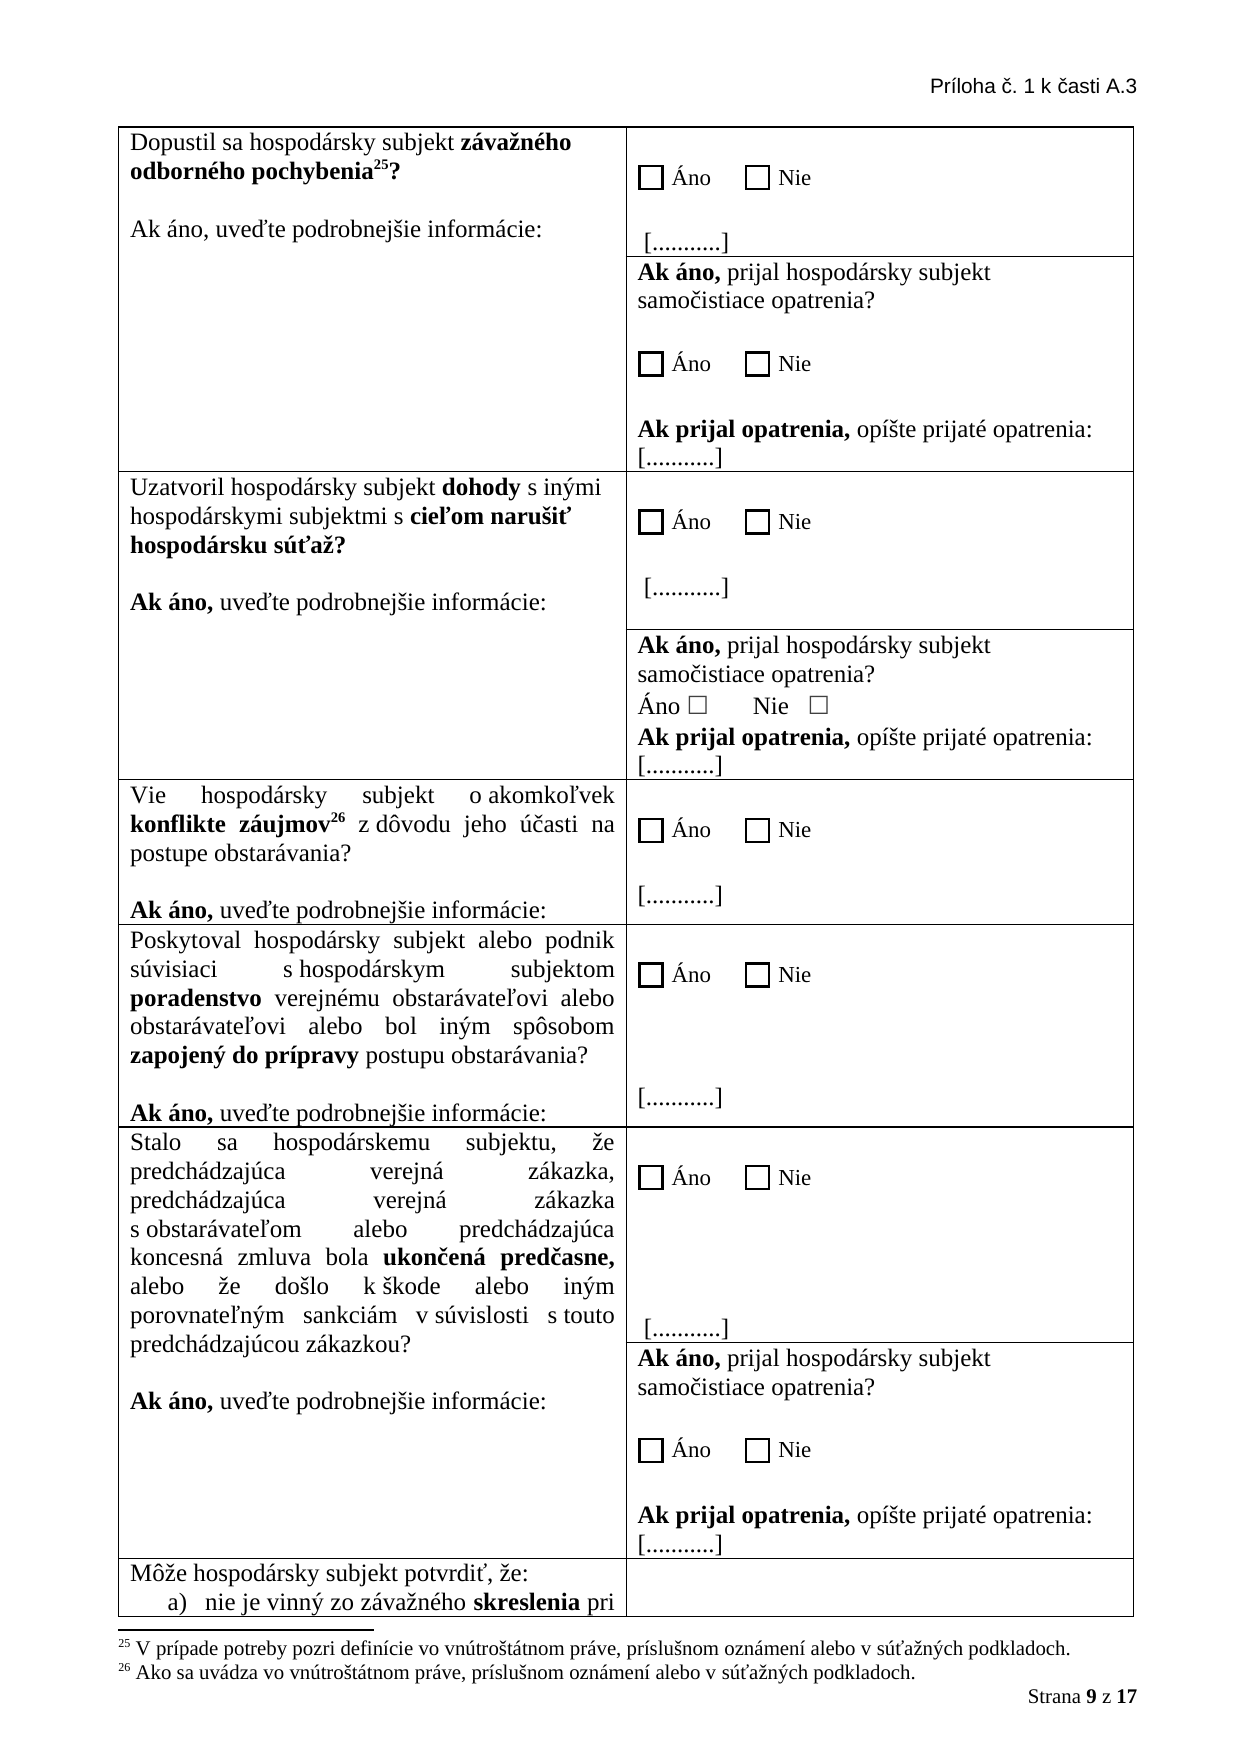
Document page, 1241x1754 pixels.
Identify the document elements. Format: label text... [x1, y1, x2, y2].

table_cell [...........] [627, 780, 1133, 924]
table_header Dopustil sa hospodársky subjekt závažného odborného pochybenia? Ak áno, uveďte podrobnejšie informácie: [119, 128, 626, 471]
table_cell [...........] [627, 1128, 1133, 1342]
table_cell Ak áno, prijal hospodársky subjekt samočistiace opatrenia? Áno ☐ Nie ☐ Ak prijal opatrenia, opíšte prijaté opatrenia: [...........] [627, 630, 1133, 779]
table_cell Uzatvoril hospodársky subjekt dohody s inými hospodárskymi subjektmi s cieľom narušiť hospodársku súťaž? Ak áno, uveďte podrobnejšie informácie: [119, 472, 626, 779]
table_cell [119, 1559, 626, 1616]
table_header [...........] [627, 128, 1133, 256]
table_cell Poskytoval hospodársky subjekt alebo podnik súvisiaci s hospodárskym subjektom poradenstvo verejnému obstarávateľovi alebo obstarávateľovi alebo bol iným spôsobom zapojený do prípravy postupu obstarávania? Ak áno, uveďte podrobnejšie informácie: [119, 925, 626, 1126]
table_cell Vie hospodársky subjekt o akomkoľvek konflikte záujmov z dôvodu jeho účasti na postupe obstarávania? Ak áno, uveďte podrobnejšie informácie: [119, 780, 626, 924]
table_cell Ak áno, prijal hospodársky subjekt samočistiace opatrenia? Ak prijal opatrenia, opíšte prijaté opatrenia: [...........] [627, 257, 1133, 471]
table_cell [...........] [627, 472, 1133, 629]
table_cell [627, 1559, 1133, 1616]
table_cell [...........] [627, 925, 1133, 1126]
table_cell Ak áno, prijal hospodársky subjekt samočistiace opatrenia? Ak prijal opatrenia, opíšte prijaté opatrenia: [...........] [627, 1343, 1133, 1557]
table_cell Stalo sa hospodárskemu subjektu, že predchádzajúca verejná zákazka, predchádzajúca verejná zákazka s obstarávateľom alebo predchádzajúca koncesná zmluva bola ukončená predčasne, alebo že došlo k škode alebo iným porovnateľným sankciám v súvislosti s touto predchádzajúcou zákazkou? Ak áno, uveďte podrobnejšie informácie: [119, 1128, 626, 1557]
